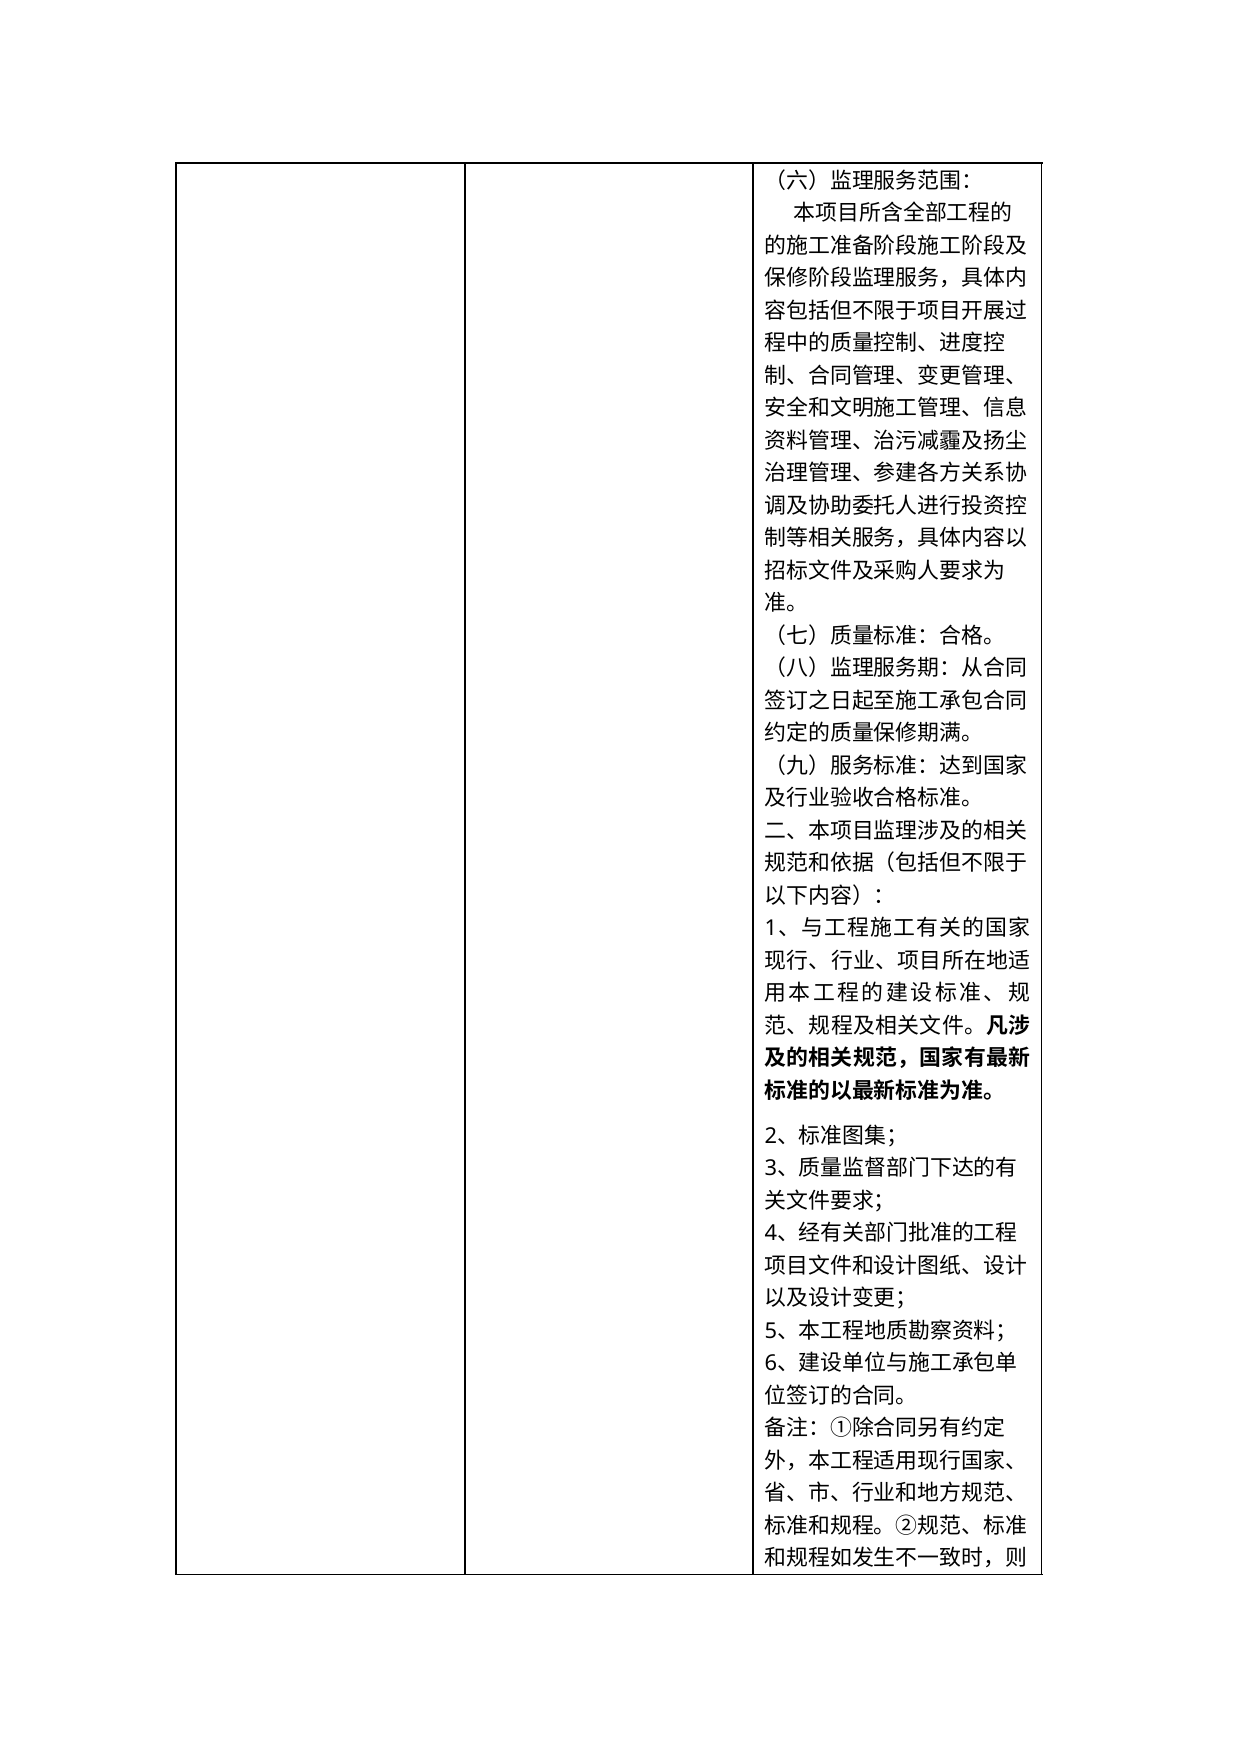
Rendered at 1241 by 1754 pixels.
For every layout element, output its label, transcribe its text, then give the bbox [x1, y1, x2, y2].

table_cell [466, 164, 752, 1573]
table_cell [754, 164, 1041, 1573]
table_cell 1 [177, 164, 464, 1573]
